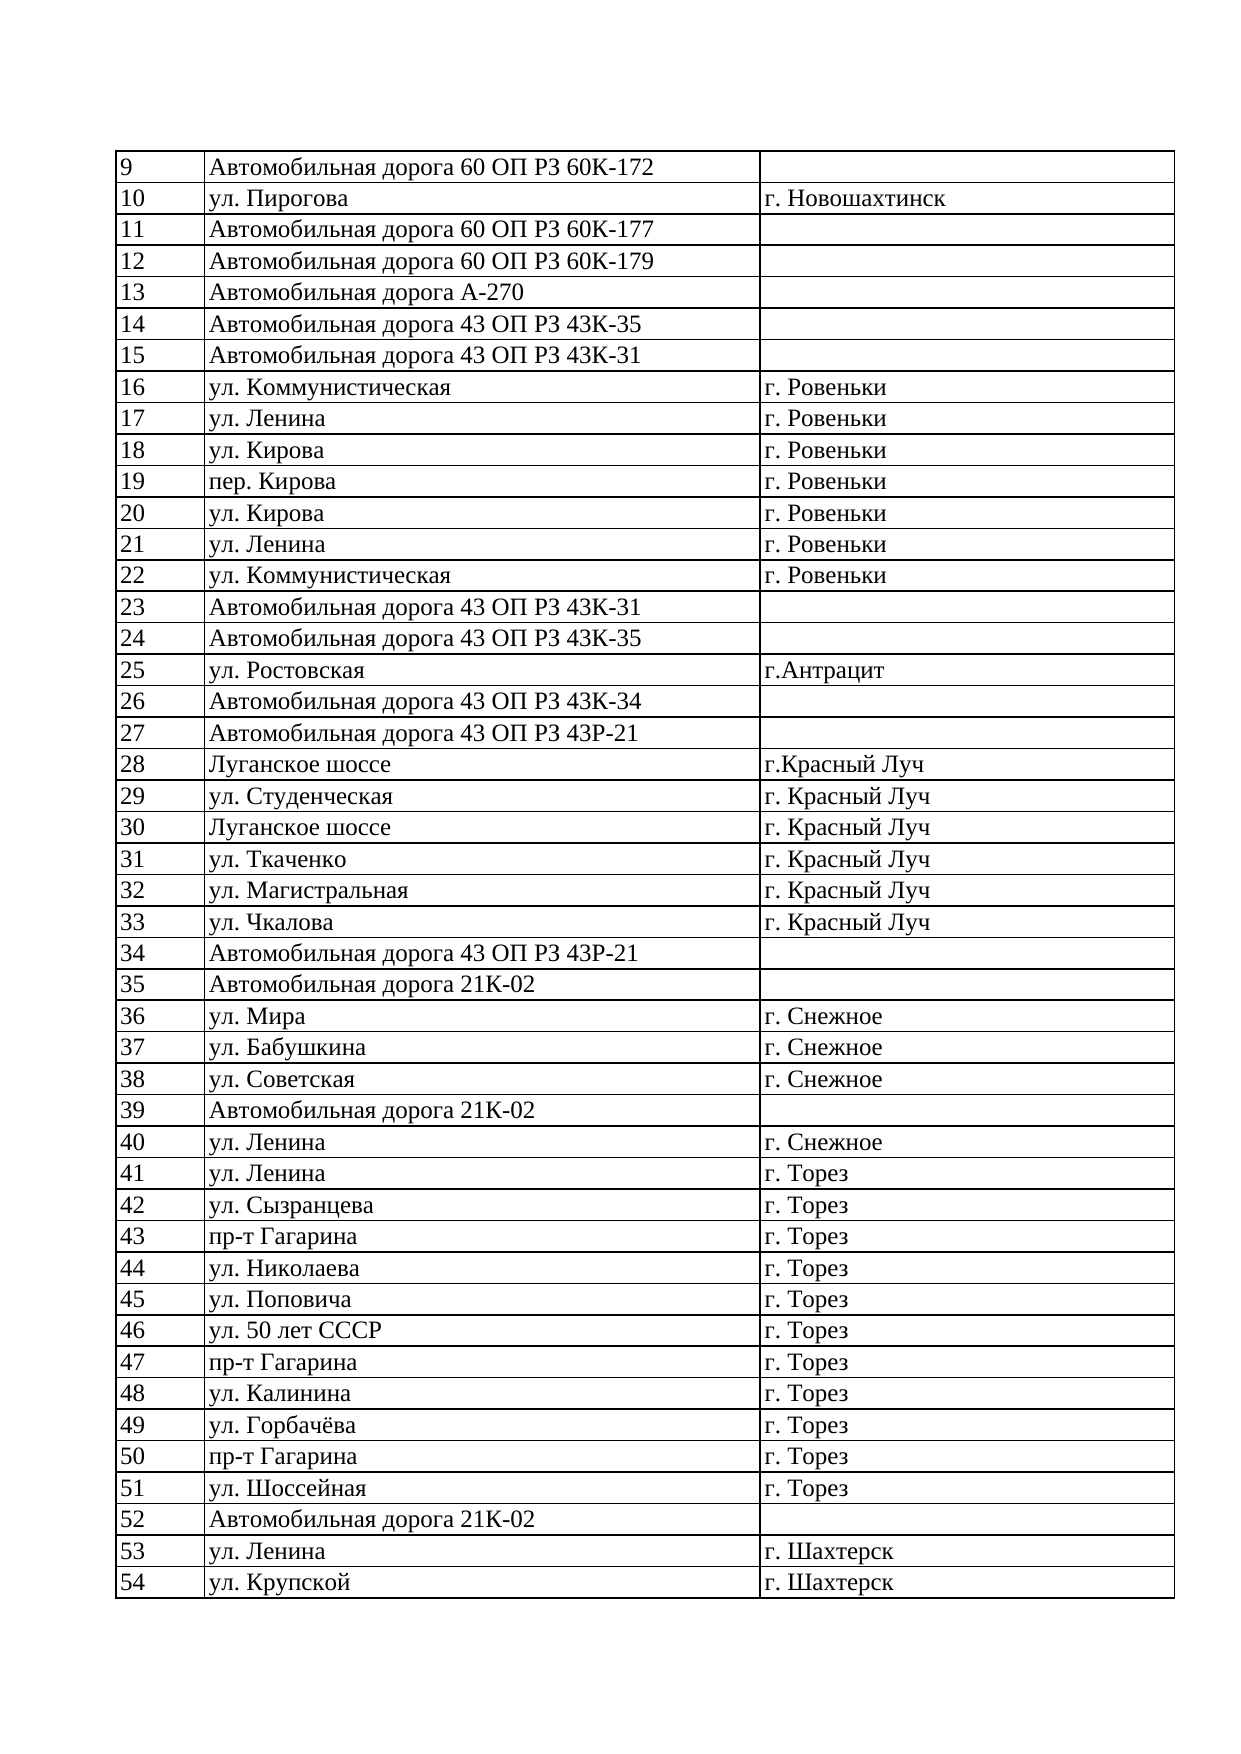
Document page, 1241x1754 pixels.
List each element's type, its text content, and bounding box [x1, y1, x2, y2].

table_cell 22 [117, 561, 204, 590]
table_cell 39 [117, 1095, 204, 1125]
table_cell г. Снежное [761, 1127, 1174, 1157]
table_cell Автомобильная дорога 43 ОП РЗ 43К-31 [205, 340, 759, 370]
table_cell [761, 277, 1174, 307]
table_cell Луганское шоссе [205, 749, 759, 779]
table_cell г. Ровеньки [761, 403, 1174, 433]
table_cell ул. Ленина [205, 403, 759, 433]
table_cell пр-т Гагарина [205, 1347, 759, 1377]
table_cell ул. Горбачёва [205, 1410, 759, 1440]
table_cell г. Торез [761, 1316, 1174, 1345]
table_cell 14 [117, 309, 204, 339]
table_cell г. Красный Луч [761, 907, 1174, 936]
table_cell [761, 309, 1174, 339]
table_cell Автомобильная дорога 43 ОП РЗ 43К-34 [205, 686, 759, 716]
table_cell пр-т Гагарина [205, 1441, 759, 1471]
table_cell 10 [117, 183, 204, 213]
table_cell ул. Чкалова [205, 907, 759, 936]
table_cell 16 [117, 372, 204, 402]
table_cell 46 [117, 1316, 204, 1345]
table_cell 12 [117, 246, 204, 276]
table_cell ул. Пирогова [205, 183, 759, 213]
table_cell Автомобильная дорога 21К-02 [205, 1504, 759, 1534]
table_cell г. Торез [761, 1441, 1174, 1471]
table_cell Автомобильная дорога 43 ОП РЗ 43К-35 [205, 623, 759, 653]
table_cell г. Торез [761, 1473, 1174, 1503]
table_cell г. Ровеньки [761, 561, 1174, 590]
table_cell [761, 592, 1174, 622]
table_cell ул. Калинина [205, 1378, 759, 1408]
table_cell г. Торез [761, 1410, 1174, 1440]
table_cell 52 [117, 1504, 204, 1534]
table_cell 33 [117, 907, 204, 936]
table_cell г. Торез [761, 1284, 1174, 1314]
table_cell г. Торез [761, 1378, 1174, 1408]
table_cell 11 [117, 215, 204, 244]
table_cell г. Шахтерск [761, 1536, 1174, 1566]
table_cell Автомобильная дорога 43 ОП РЗ 43К-35 [205, 309, 759, 339]
table_cell г. Торез [761, 1347, 1174, 1377]
table_cell 43 [117, 1221, 204, 1251]
table_cell 21 [117, 529, 204, 559]
table_cell [761, 623, 1174, 653]
table_cell ул. Коммунистическая [205, 372, 759, 402]
table_cell [761, 152, 1174, 181]
table_cell ул. Студенческая [205, 781, 759, 811]
table_cell 19 [117, 466, 204, 496]
table_cell Автомобильная дорога 43 ОП РЗ 43Р-21 [205, 718, 759, 748]
table_cell ул. Ростовская [205, 655, 759, 685]
table_cell г. Красный Луч [761, 812, 1174, 842]
table_cell Автомобильная дорога 60 ОП РЗ 60К-177 [205, 215, 759, 244]
table_cell 51 [117, 1473, 204, 1503]
table_cell г. Красный Луч [761, 875, 1174, 905]
table_cell 17 [117, 403, 204, 433]
table_cell ул. Кирова [205, 498, 759, 527]
table_cell [761, 686, 1174, 716]
table_cell ул. Поповича [205, 1284, 759, 1314]
table_cell Автомобильная дорога 60 ОП РЗ 60К-172 [205, 152, 759, 181]
table_cell г. Шахтерск [761, 1567, 1174, 1597]
table_cell Луганское шоссе [205, 812, 759, 842]
table_cell ул. Кирова [205, 435, 759, 464]
table_cell 36 [117, 1001, 204, 1031]
table_cell 13 [117, 277, 204, 307]
table_cell ул. Крупской [205, 1567, 759, 1597]
table_cell 48 [117, 1378, 204, 1408]
table_cell 50 [117, 1441, 204, 1471]
table_cell ул. 50 лет СССР [205, 1316, 759, 1345]
table_cell 54 [117, 1567, 204, 1597]
table_cell г. Торез [761, 1221, 1174, 1251]
table_cell [761, 970, 1174, 999]
table_cell 18 [117, 435, 204, 464]
table_cell 20 [117, 498, 204, 527]
table_cell 32 [117, 875, 204, 905]
table_cell ул. Советская [205, 1064, 759, 1094]
table_cell г. Торез [761, 1158, 1174, 1188]
table_cell Автомобильная дорога 60 ОП РЗ 60К-179 [205, 246, 759, 276]
table_cell г. Ровеньки [761, 466, 1174, 496]
table_cell г. Красный Луч [761, 781, 1174, 811]
table_cell 24 [117, 623, 204, 653]
table_cell ул. Ленина [205, 529, 759, 559]
table_cell ул. Ткаченко [205, 844, 759, 873]
table_cell 30 [117, 812, 204, 842]
table_cell 26 [117, 686, 204, 716]
table_cell г. Торез [761, 1190, 1174, 1219]
table_cell пр-т Гагарина [205, 1221, 759, 1251]
table_cell ул. Мира [205, 1001, 759, 1031]
table_cell 29 [117, 781, 204, 811]
table_cell г. Новошахтинск [761, 183, 1174, 213]
table_cell 15 [117, 340, 204, 370]
table_cell ул. Сызранцева [205, 1190, 759, 1219]
table_cell ул. Шоссейная [205, 1473, 759, 1503]
table_cell г. Ровеньки [761, 529, 1174, 559]
table_cell г. Снежное [761, 1032, 1174, 1062]
table_cell 47 [117, 1347, 204, 1377]
table_cell ул. Николаева [205, 1253, 759, 1282]
table_cell [761, 1504, 1174, 1534]
table_cell г. Красный Луч [761, 844, 1174, 873]
table_cell Автомобильная дорога 21К-02 [205, 1095, 759, 1125]
table_cell 34 [117, 938, 204, 968]
table_cell 40 [117, 1127, 204, 1157]
table_cell 9 [117, 152, 204, 181]
table_cell ул. Ленина [205, 1127, 759, 1157]
table_cell [761, 1095, 1174, 1125]
table_cell 49 [117, 1410, 204, 1440]
table_cell 25 [117, 655, 204, 685]
table_cell 27 [117, 718, 204, 748]
table_cell г. Торез [761, 1253, 1174, 1282]
table_cell 45 [117, 1284, 204, 1314]
table_cell [761, 340, 1174, 370]
table_cell Автомобильная дорога 21К-02 [205, 970, 759, 999]
table_cell [761, 938, 1174, 968]
table_cell Автомобильная дорога А-270 [205, 277, 759, 307]
table_cell ул. Коммунистическая [205, 561, 759, 590]
table_cell ул. Бабушкина [205, 1032, 759, 1062]
table_cell 35 [117, 970, 204, 999]
table_cell г. Ровеньки [761, 435, 1174, 464]
table_cell 42 [117, 1190, 204, 1219]
table_cell 44 [117, 1253, 204, 1282]
table_cell ул. Ленина [205, 1536, 759, 1566]
table_cell г. Снежное [761, 1001, 1174, 1031]
table_cell Автомобильная дорога 43 ОП РЗ 43Р-21 [205, 938, 759, 968]
table_cell г.Антрацит [761, 655, 1174, 685]
table_cell ул. Магистральная [205, 875, 759, 905]
table_cell Автомобильная дорога 43 ОП РЗ 43К-31 [205, 592, 759, 622]
table_cell [761, 215, 1174, 244]
table_cell г. Ровеньки [761, 372, 1174, 402]
table_cell 31 [117, 844, 204, 873]
table_cell 28 [117, 749, 204, 779]
table_cell 41 [117, 1158, 204, 1188]
table_cell г. Ровеньки [761, 498, 1174, 527]
table_cell [761, 718, 1174, 748]
table_cell ул. Ленина [205, 1158, 759, 1188]
table_cell г. Снежное [761, 1064, 1174, 1094]
table_cell г.Красный Луч [761, 749, 1174, 779]
table_cell 53 [117, 1536, 204, 1566]
table_cell 37 [117, 1032, 204, 1062]
table_cell 23 [117, 592, 204, 622]
table_cell пер. Кирова [205, 466, 759, 496]
table_cell 38 [117, 1064, 204, 1094]
table_cell [761, 246, 1174, 276]
